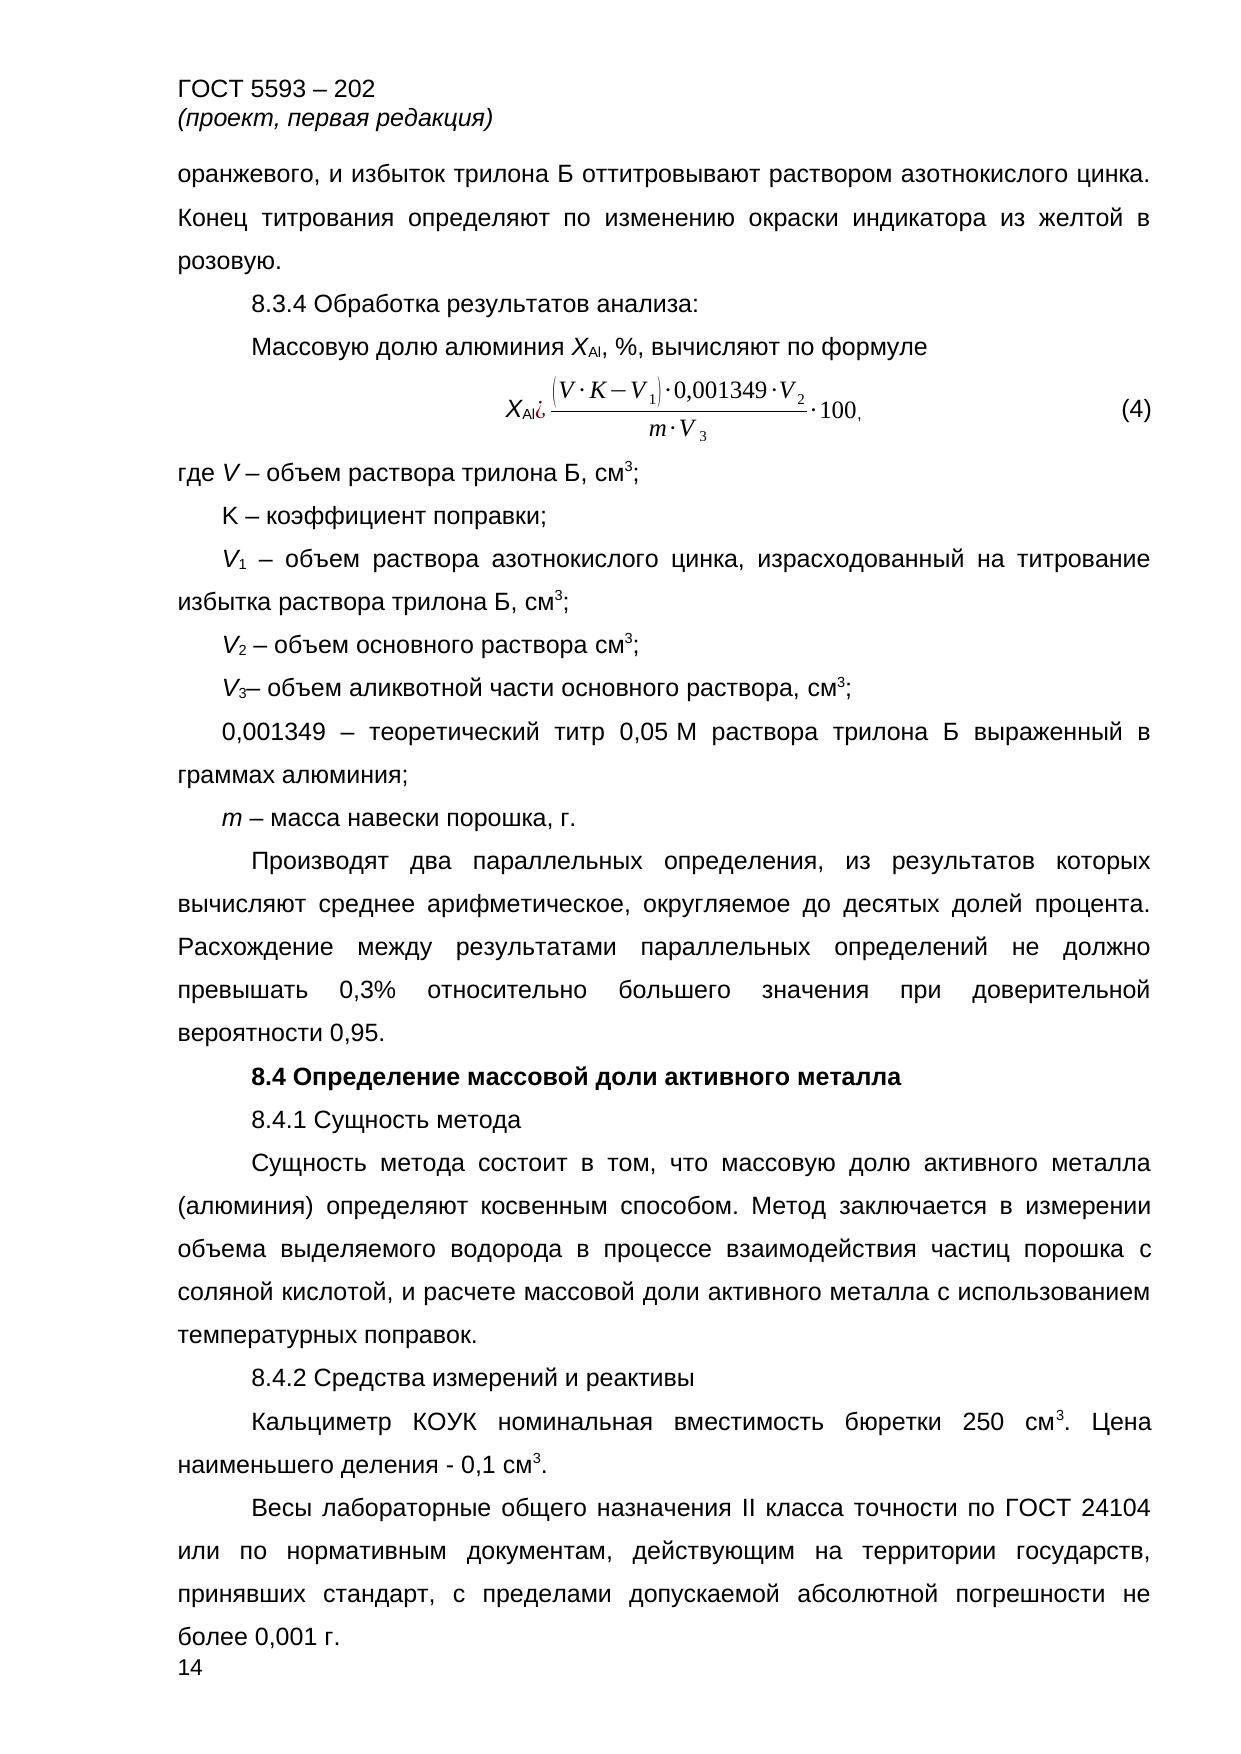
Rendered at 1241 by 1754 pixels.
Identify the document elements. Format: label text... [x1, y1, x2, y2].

text где V – объем раствора трилона Б, см3; [177, 458, 1152, 487]
subtitle 8.4 Определение массовой доли активного металла [177, 1062, 1152, 1090]
text V1 – объем раствора азотнокислого цинка, израсходованный на титрование избытка раствора трилона Б, см3; [177, 544, 1152, 616]
text Производят два параллельных определения, из результатов которых вычисляют среднее арифметическое, округляемое до десятых долей процента. Расхождение между результатами параллельных определений не должно превышать 0,3% относительно большего значения при доверительной вероятности 0,95. [177, 846, 1152, 1047]
text 8.4.2 Средства измерений и реактивы [177, 1363, 1152, 1392]
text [177, 159, 1152, 274]
text K – коэффициент поправки; [222, 501, 1152, 530]
text m – масса навески порошка, г. [177, 803, 1152, 832]
text 8.3.4 Обработка результатов анализа: [177, 289, 1152, 317]
text Массовую долю алюминия ХAl, %, вычисляют по формуле [177, 332, 1152, 361]
text V2 – объем основного раствора см3; [222, 630, 1152, 659]
text Сущность метода состоит в том, что массовую долю активного металла (алюминия) определяют косвенным способом. Метод заключается в измерении объема выделяемого водорода в процессе взаимодействия частиц порошка с соляной кислотой, и расчете массовой доли активного металла с использованием температурных поправок. [177, 1148, 1152, 1349]
text ХAl, (4) [177, 375, 1152, 441]
text 8.4.1 Сущность метода [177, 1105, 1152, 1133]
text 0,001349 – теоретический титр 0,05 М раствора трилона Б выраженный в граммах алюминия; [177, 717, 1152, 788]
text Весы лабораторные общего назначения II класса точности по ГОСТ 24104 или по нормативным документам, действующим на территории государств, принявших стандарт, с пределами допускаемой абсолютной погрешности не более 0,001 г. [177, 1493, 1152, 1651]
text V3– объем аликвотной части основного раствора, см3; [222, 673, 1152, 702]
text Кальциметр КОУК номинальная вместимость бюретки 250 см3. Цена наименьшего деления - 0,1 см3. [177, 1407, 1152, 1478]
